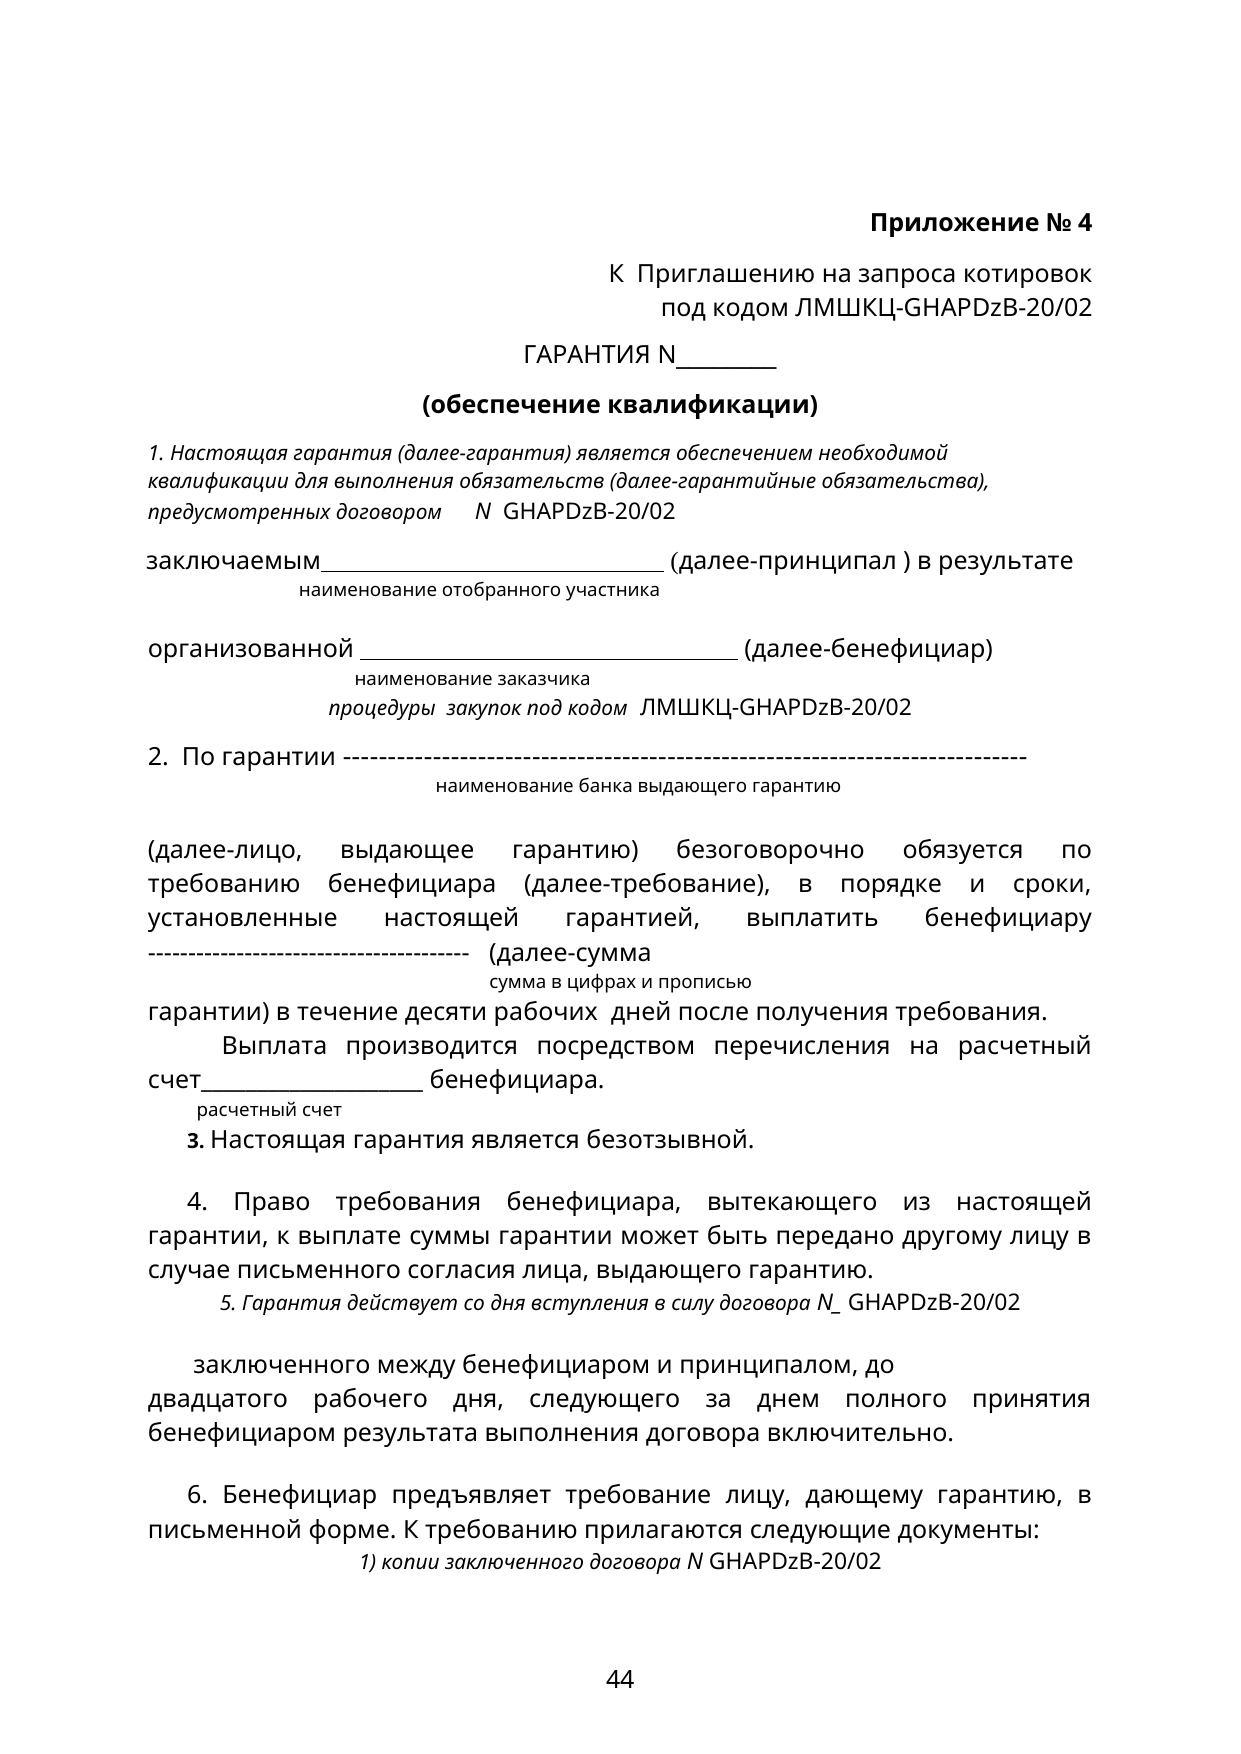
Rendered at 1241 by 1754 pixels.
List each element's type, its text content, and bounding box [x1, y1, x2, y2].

text 5. Гарантия действует со дня вступления в силу договора N_ GHAPDzB-20/02 [148, 1286, 1092, 1317]
text (обеспечение квалификации) [207, 387, 1034, 421]
text наименование банка выдающего гарантию [148, 772, 1092, 798]
text наименование заказчика [281, 665, 1092, 690]
text 4. Право требования бенефициара, вытекающего из настоящей гарантии, к выплате суммы гарантии может быть передано другому лицу в случае письменного согласия лица, выдающего гарантию. [148, 1184, 1092, 1286]
text 1) копии заключенного договора N GHAPDzB-20/02 [148, 1545, 1092, 1577]
text 2. По гарантии ---------------------------------------------------------------------------- [148, 738, 1092, 772]
text наименование отобранного участника [133, 577, 1092, 602]
text 1. Настоящая гарантия (далее-гарантия) является обеспечением необходимой квалификации для выполнения обязательств (далее-гарантийные обязательства), предусмотренных договором N GHAPDzB-20/02 [148, 438, 1092, 526]
text заключенного между бенефициаром и принципалом, до [148, 1347, 1092, 1381]
text гарантии) в течение десяти рабочих дней после получения требования. [148, 994, 1092, 1028]
text Приложение № 4 [148, 205, 1092, 239]
text ГАРАНТИЯ N________ [148, 336, 1092, 370]
text Выплата производится посредством перечисления на расчетный счет____________________ бенефициара. [148, 1028, 1092, 1096]
text процедуры закупок под кодом ЛМШКЦ-GHAPDzB-20/02 [148, 690, 1092, 722]
text 6. Бенефициар предъявляет требование лицу, дающему гарантию, в письменной форме. К требованию прилагаются следующие документы: [148, 1477, 1092, 1545]
text заключаемым (далее-принципал ) в результате [133, 542, 1092, 577]
text сумма в цифрах и прописью [148, 968, 1092, 994]
text организованной (далее-бенефициар) [148, 631, 1092, 665]
text (далее-лицо, выдающее гарантию) безоговорочно обязуется по требованию бенефициара (далее-требование), в порядке и сроки, установленные настоящей гарантией, выплатить бенефициару ---------------------------------------- (далее-сумма [148, 832, 1092, 968]
text двадцатого рабочего дня, следующего за днем полного принятия бенефициаром результата выполнения договора включительно. [148, 1381, 1092, 1449]
text расчетный счет [148, 1096, 1092, 1121]
text К Приглашению на запроса котировок под кодом ЛМШКЦ-GHAPDzB-20/02 [148, 256, 1092, 324]
text 3. Настоящая гарантия является безотзывной. [148, 1121, 1092, 1156]
